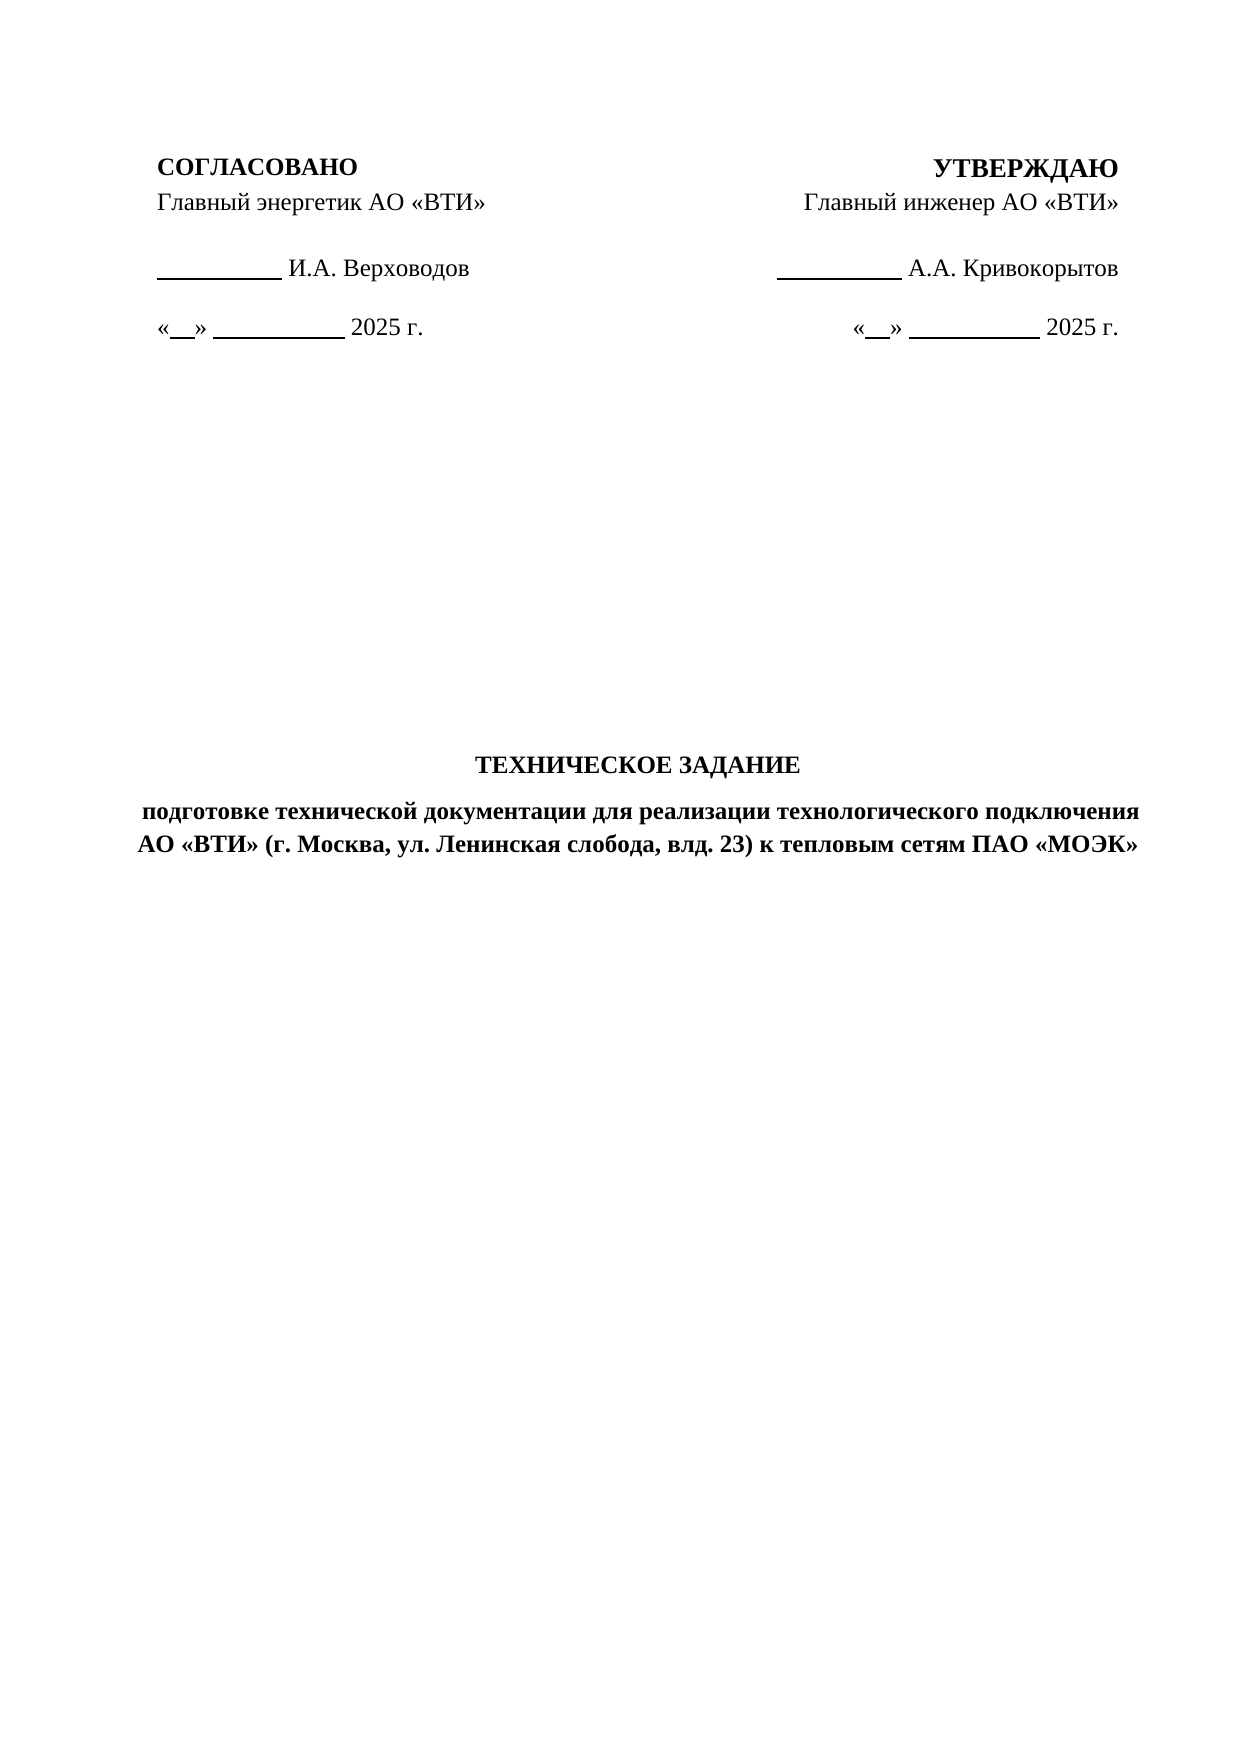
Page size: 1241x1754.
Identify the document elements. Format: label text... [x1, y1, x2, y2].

table_cell А.А. Кривокорытов [638, 254, 1122, 312]
table_cell Главный энергетик АО «ВТИ» [154, 188, 638, 253]
table_cell « » 2025 г. [638, 313, 1122, 419]
table_cell И.А. Верховодов [154, 254, 638, 312]
table_header СОГЛАСОВАНО [154, 153, 638, 187]
table_cell Главный инженер АО «ВТИ» [638, 188, 1122, 253]
table_cell « » 2025 г. [154, 313, 638, 419]
table_header УТВЕРЖДАЮ [638, 153, 1122, 187]
text ТЕХНИЧЕСКОЕ ЗАДАНИЕ [124, 750, 1152, 779]
text подготовке технической документации для реализации технологического подключения АО «ВТИ» (г. Москва, ул. Ленинская слобода, влд. 23) к тепловым сетям ПАО «МОЭК» [124, 796, 1152, 858]
